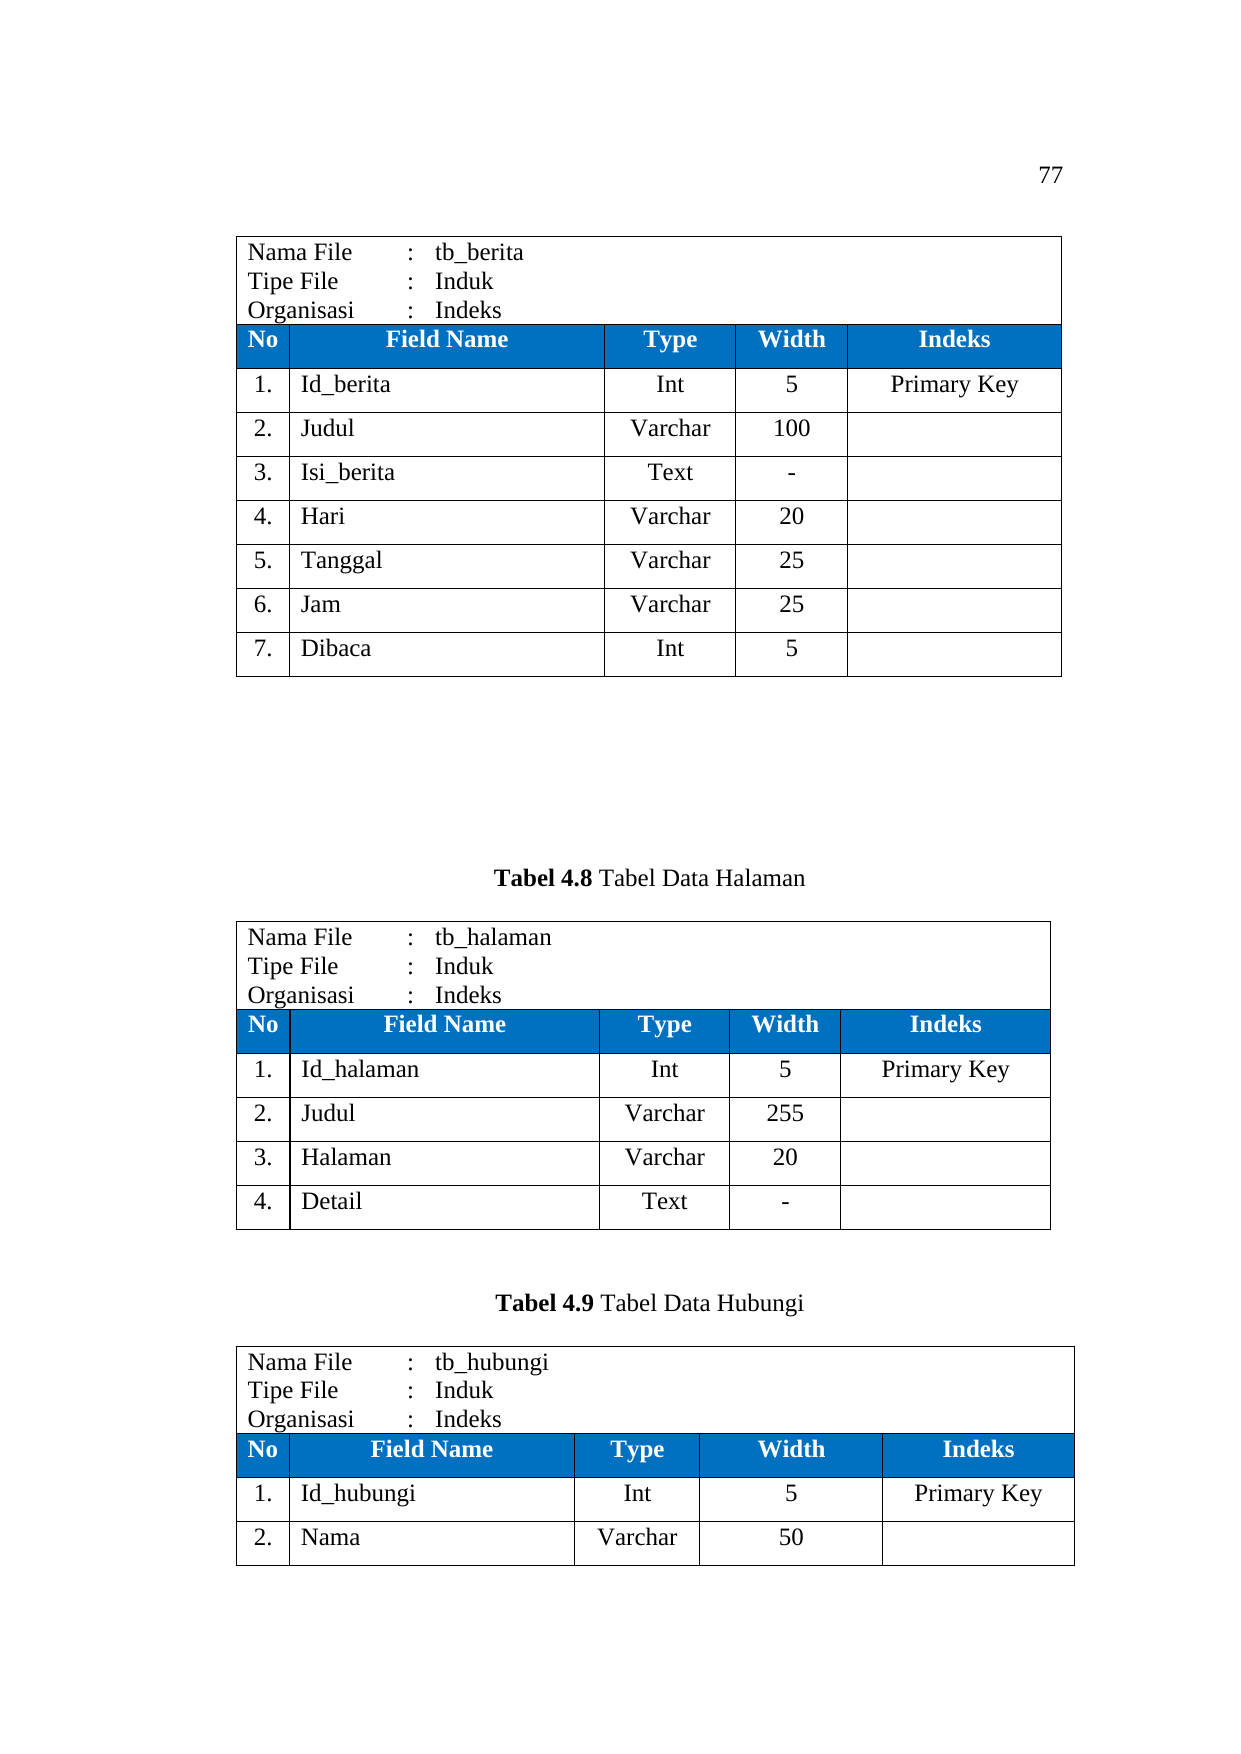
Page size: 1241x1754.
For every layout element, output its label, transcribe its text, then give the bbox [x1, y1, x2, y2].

table_cell 3. [237, 457, 289, 500]
table_header Nama File : tb_halaman Tipe File : Induk Organisasi : Indeks [237, 922, 1050, 1008]
table_cell 25 [736, 545, 847, 588]
table_cell No [237, 1434, 289, 1477]
table_cell [848, 457, 1061, 500]
table_cell Halaman [291, 1142, 599, 1185]
table_cell Int [605, 633, 735, 676]
table_cell [848, 545, 1061, 588]
table_cell Indeks [848, 325, 1061, 368]
table_cell 25 [736, 589, 847, 632]
table_cell Type [600, 1010, 729, 1053]
table_header Nama File : tb_berita Tipe File : Induk Organisasi : Indeks [237, 237, 1061, 323]
table_cell 1. [237, 369, 289, 412]
table_cell Type [605, 325, 735, 368]
table_cell Int [575, 1478, 699, 1521]
table_cell Judul [291, 1098, 599, 1141]
table_cell Varchar [600, 1142, 729, 1185]
table_cell Primary Key [883, 1478, 1074, 1521]
table_cell [883, 1522, 1074, 1565]
table_cell 2. [237, 1522, 289, 1565]
table_cell Width [736, 325, 847, 368]
table_cell [848, 633, 1061, 676]
table_cell 5 [700, 1478, 882, 1521]
table_cell 1. [237, 1054, 289, 1097]
table_cell 5 [736, 369, 847, 412]
table_cell 3. [237, 1142, 289, 1185]
table_cell Indeks [841, 1010, 1050, 1053]
text Tabel 4.8 Tabel Data Halaman [236, 863, 1063, 892]
table_cell 7. [237, 633, 289, 676]
table_cell Width [730, 1010, 840, 1053]
table_cell Varchar [600, 1098, 729, 1141]
table_cell Detail [291, 1186, 599, 1229]
table_header Nama File : tb_hubungi Tipe File : Induk Organisasi : Indeks [237, 1347, 1074, 1433]
table_cell No [237, 1010, 289, 1053]
table_cell 6. [237, 589, 289, 632]
table_cell 4. [237, 1186, 289, 1229]
table_cell [841, 1142, 1050, 1185]
table_cell 100 [736, 413, 847, 456]
table_cell Nama [290, 1522, 574, 1565]
table_cell [848, 501, 1061, 544]
table_cell [841, 1098, 1050, 1141]
table_cell Id_halaman [291, 1054, 599, 1097]
table_cell Int [605, 369, 735, 412]
table_cell Isi_berita [290, 457, 604, 500]
table_cell 5 [730, 1054, 840, 1097]
table_cell Id_hubungi [290, 1478, 574, 1521]
table_cell 5. [237, 545, 289, 588]
table_cell Dibaca [290, 633, 604, 676]
table_cell 2. [237, 413, 289, 456]
table_cell No [237, 325, 289, 368]
table_cell Hari [290, 501, 604, 544]
table_cell Varchar [605, 413, 735, 456]
table_cell 50 [700, 1522, 882, 1565]
table_cell Field Name [290, 325, 604, 368]
table_cell [848, 413, 1061, 456]
table_cell Judul [290, 413, 604, 456]
table_cell Indeks [883, 1434, 1074, 1477]
table_cell - [736, 457, 847, 500]
table_cell Primary Key [841, 1054, 1050, 1097]
table_cell Field Name [291, 1010, 599, 1053]
table_cell Jam [290, 589, 604, 632]
table_cell 4. [237, 501, 289, 544]
table_cell Text [600, 1186, 729, 1229]
table_cell Type [575, 1434, 699, 1477]
table_cell Varchar [605, 545, 735, 588]
table_cell Tanggal [290, 545, 604, 588]
table_cell Int [600, 1054, 729, 1097]
table_cell Varchar [575, 1522, 699, 1565]
table_cell Field Name [290, 1434, 574, 1477]
table_cell Text [605, 457, 735, 500]
table_cell - [730, 1186, 840, 1229]
table_cell 1. [237, 1478, 289, 1521]
table_cell 20 [730, 1142, 840, 1185]
table_cell Varchar [605, 589, 735, 632]
text Tabel 4.9 Tabel Data Hubungi [236, 1288, 1063, 1317]
table_cell Varchar [605, 501, 735, 544]
table_cell Id_berita [290, 369, 604, 412]
table_cell [848, 589, 1061, 632]
table_cell Width [700, 1434, 882, 1477]
table_cell 255 [730, 1098, 840, 1141]
table_cell 5 [736, 633, 847, 676]
table_cell [841, 1186, 1050, 1229]
table_cell Primary Key [848, 369, 1061, 412]
table_cell 2. [237, 1098, 289, 1141]
table_cell 20 [736, 501, 847, 544]
